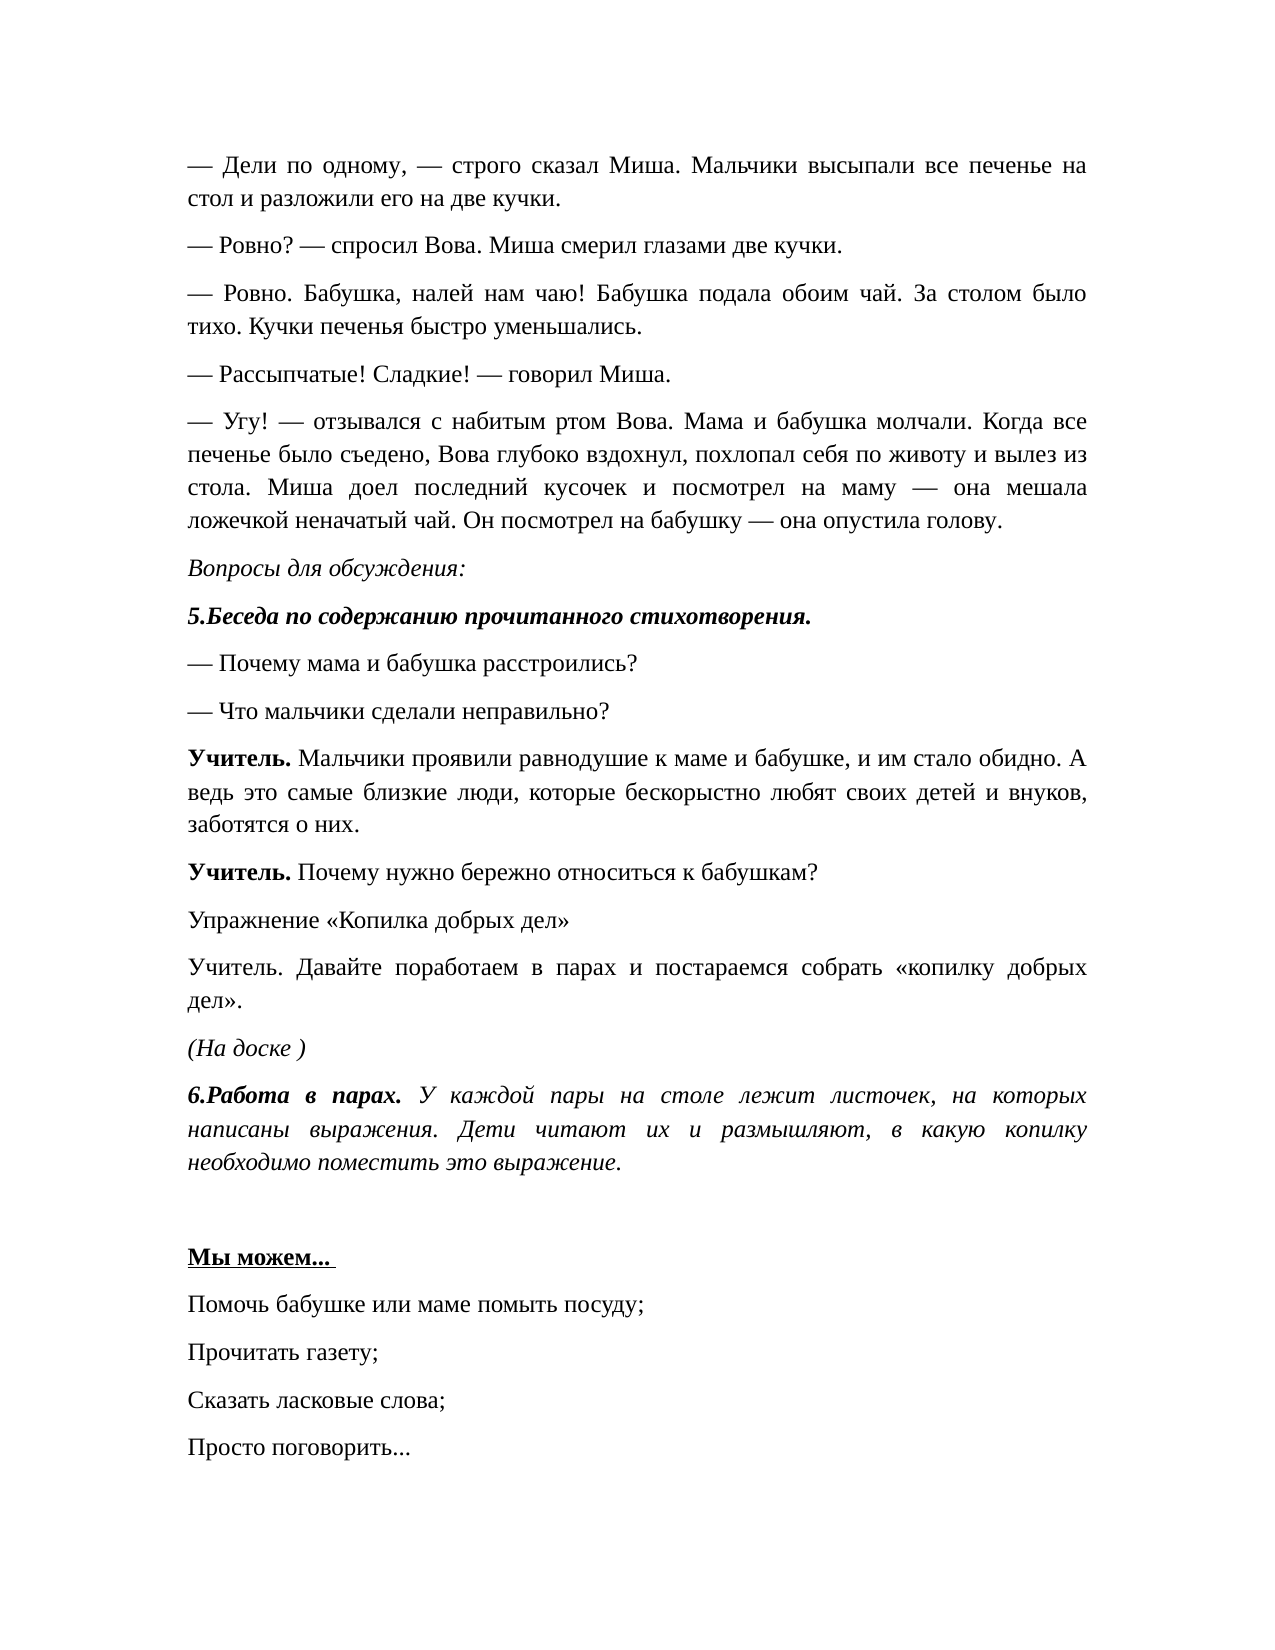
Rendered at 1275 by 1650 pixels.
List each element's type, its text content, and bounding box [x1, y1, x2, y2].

text Сказать ласковые слова; [187, 1385, 1087, 1413]
text (На доске ) [187, 1033, 1087, 1062]
text — Что мальчики сделали неправильно? [187, 696, 1087, 725]
text — Угу! — отзывался с набитым ртом Вова. Мама и бабушка молчали. Когда все печенье было съедено, Вова глубоко вздохнул, похлопал себя по животу и вылез из стола. Миша доел последний кусочек и посмотрел на маму — она мешала ложечкой неначатый чай. Он посмотрел на бабушку — она опустила голову. [187, 406, 1087, 534]
text — Почему мама и бабушка расстроились? [187, 648, 1087, 677]
text Учитель. Почему нужно бережно относиться к бабушкам? [187, 857, 1087, 886]
text Просто поговорить... [187, 1432, 1087, 1461]
text Упражнение «Копилка добрых дел» [187, 905, 1087, 933]
text Мы можем... [187, 1242, 1087, 1271]
text — Дели по одному, — строго сказал Миша. Мальчики высыпали все печенье на стол и разложили его на две кучки. [187, 150, 1087, 212]
text — Ровно? — спросил Вова. Миша смерил глазами две кучки. [187, 231, 1087, 259]
text 6.Работа в парах. У каждой пары на столе лежит листочек, на которых написаны выражения. Дети читают их и размышляют, в какую копилку необходимо поместить это выражение. [187, 1081, 1087, 1175]
text Прочитать газету; [187, 1337, 1087, 1366]
text Учитель. Давайте поработаем в парах и постараемся собрать «копилку добрых дел». [187, 952, 1087, 1014]
text — Рассыпчатые! Сладкие! — говорил Миша. [187, 359, 1087, 388]
text 5.Беседа по содержанию прочитанного стихотворения. [187, 601, 1087, 629]
text Вопросы для обсуждения: [187, 553, 1087, 582]
text Помочь бабушке или маме помыть посуду; [187, 1289, 1087, 1318]
text Учитель. Мальчики проявили равнодушие к маме и бабушке, и им стало обидно. А ведь это самые близкие люди, которые бескорыстно любят своих детей и внуков, заботятся о них. [187, 743, 1087, 838]
text — Ровно. Бабушка, налей нам чаю! Бабушка подала обоим чай. За столом было тихо. Кучки печенья быстро уменьшались. [187, 278, 1087, 340]
